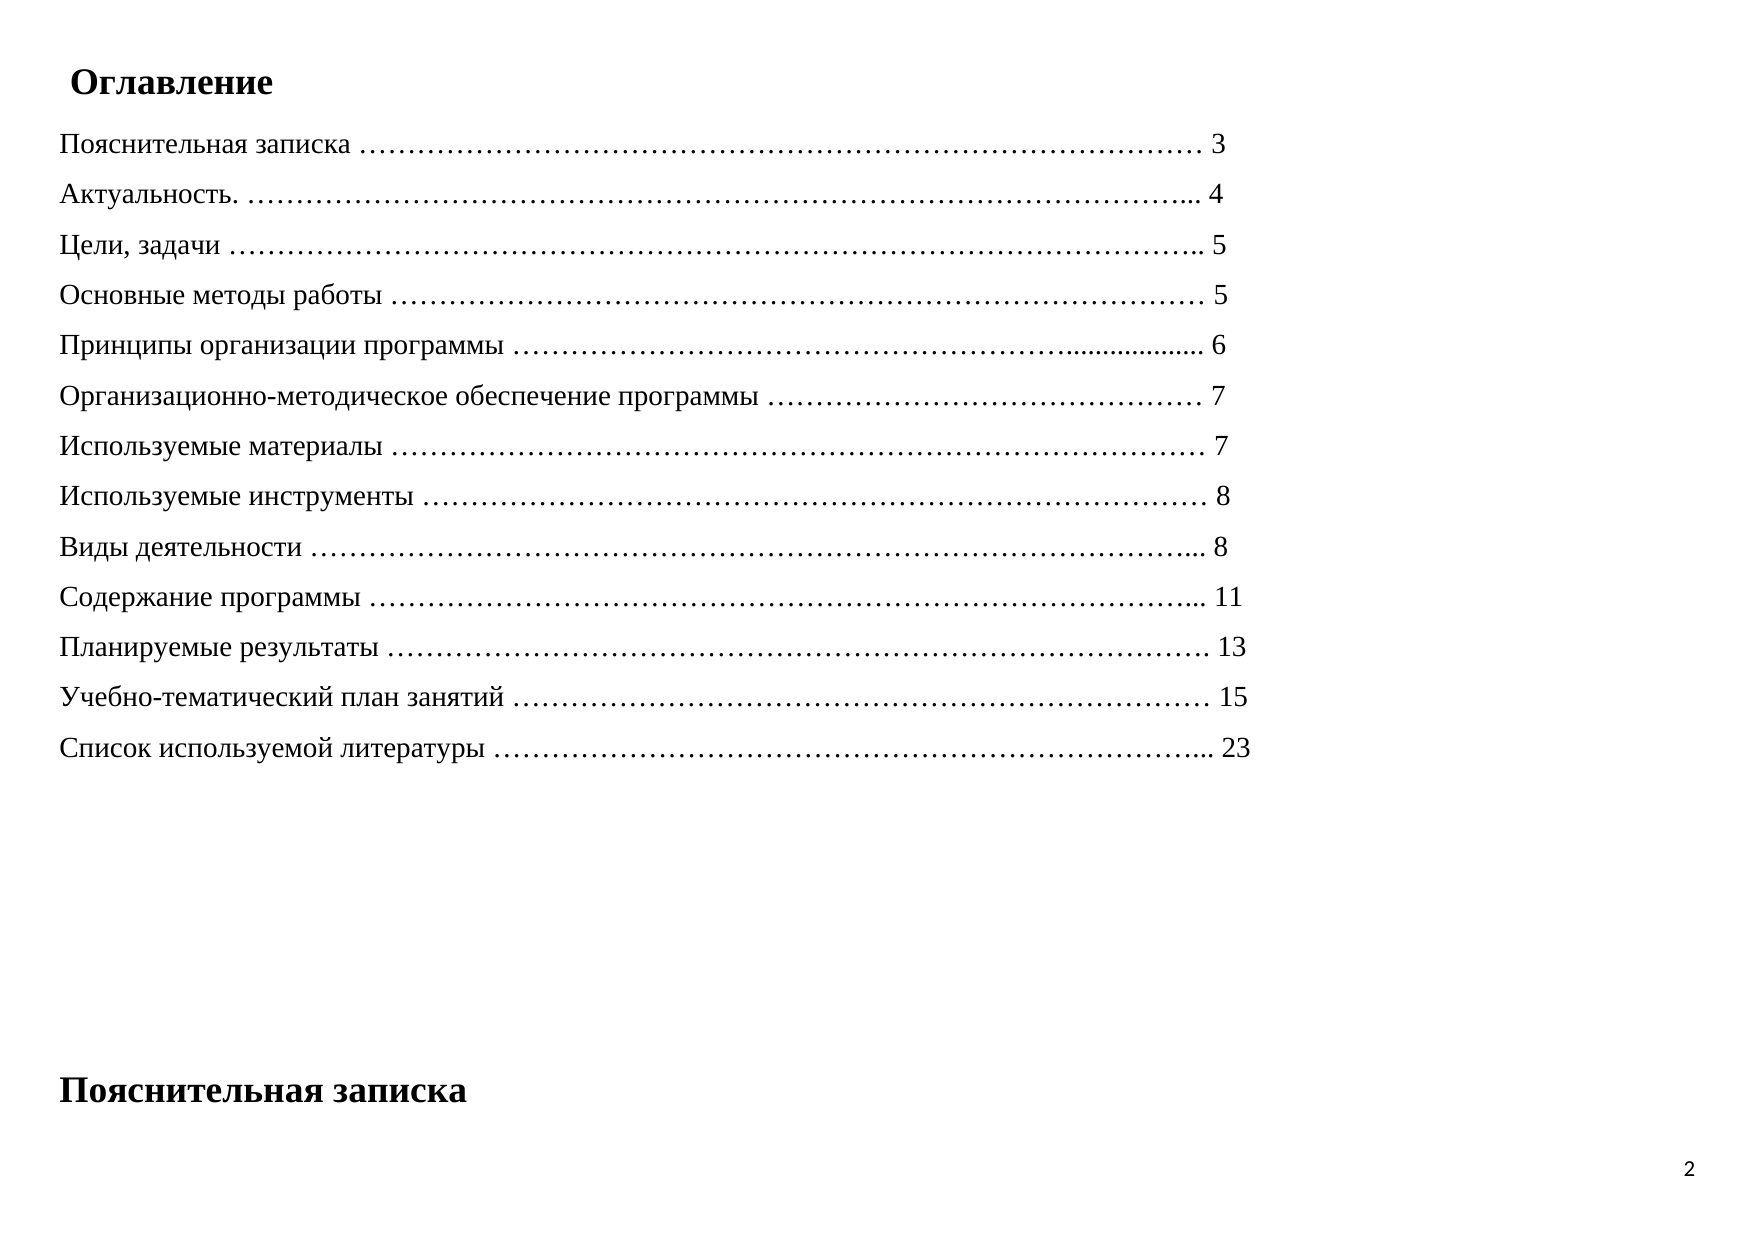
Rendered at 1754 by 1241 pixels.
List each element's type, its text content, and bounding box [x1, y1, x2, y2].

text Оглавление [59, 59, 1695, 102]
text Планируемые результаты …………………………………………………………………………. 13 [59, 629, 1695, 663]
text Виды деятельности ………………………………………………………………………………... 8 [59, 529, 1695, 562]
text Пояснительная записка …………………………………………………………………………… 3 [59, 126, 1695, 160]
text Основные методы работы ………………………………………………………………………… 5 [59, 277, 1695, 311]
text Актуальность. ……………………………………………………………………………………... 4 [59, 176, 1695, 210]
text Учебно-тематический план занятий ……………………………………………………………… 15 [59, 679, 1695, 713]
text Организационно-методическое обеспечение программы ……………………………………… 7 [59, 378, 1695, 411]
text Используемые инструменты ……………………………………………………………………… 8 [59, 478, 1695, 512]
text Пояснительная записка [59, 1068, 1695, 1111]
text Принципы организации программы …………………………………………………................... 6 [59, 327, 1695, 361]
text Содержание программы …………………………………………………………………………... 11 [59, 579, 1695, 612]
text Цели, задачи ……………………………………………………………………………………….. 5 [59, 227, 1695, 260]
text Используемые материалы ………………………………………………………………………… 7 [59, 428, 1695, 462]
text Список используемой литературы ………………………………………………………………... 23 [59, 730, 1695, 763]
